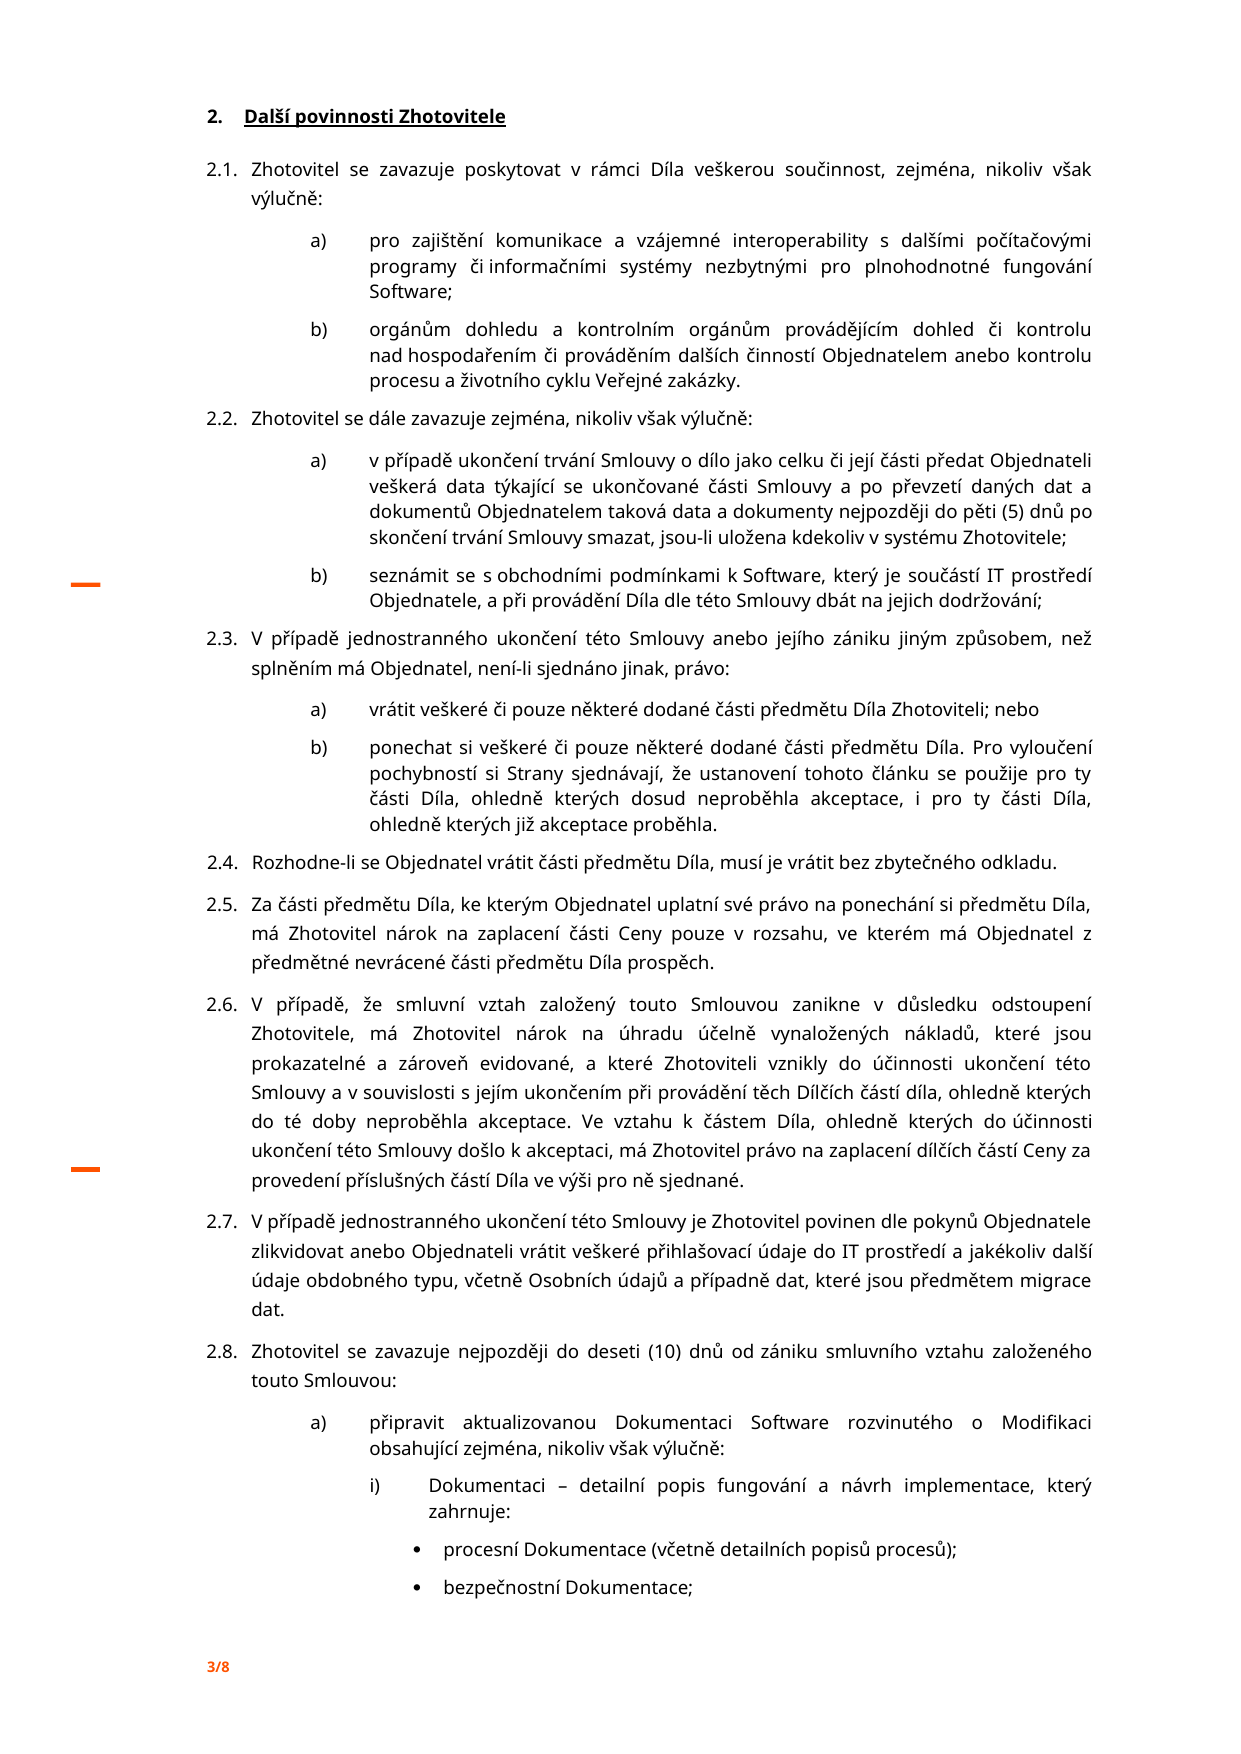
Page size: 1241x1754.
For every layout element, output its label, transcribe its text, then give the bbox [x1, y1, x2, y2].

list procesní Dokumentace (včetně detailních popisů procesů); [413, 1536, 1093, 1562]
subtitle Za části předmětu Díla, ke kterým Objednatel uplatní své právo na ponechání si předmětu Díla, má Zhotovitel nárok na zaplacení části Ceny pouze v rozsahu, ve kterém má Objednatel z předmětné nevrácené části předmětu Díla prospěch. [206, 891, 1093, 975]
subtitle V případě jednostranného ukončení této Smlouvy anebo jejího zániku jiným způsobem, než splněním má Objednatel, není-li sjednáno jinak, právo: [206, 626, 1093, 680]
subtitle Zhotovitel se dále zavazuje zejména, nikoliv však výlučně: [206, 406, 1093, 431]
subtitle V případě, že smluvní vztah založený touto Smlouvou zanikne v důsledku odstoupení Zhotovitele, má Zhotovitel nárok na úhradu účelně vynaložených nákladů, které jsou prokazatelné a zároveň evidované, a které Zhotoviteli vznikly do účinnosti ukončení této Smlouvy a v souvislosti s jejím ukončením při provádění těch Dílčích částí díla, ohledně kterých do té doby neproběhla akceptace. Ve vztahu k částem Díla, ohledně kterých do účinnosti ukončení této Smlouvy došlo k akceptaci, má Zhotovitel právo na zaplacení dílčích částí Ceny za provedení příslušných částí Díla ve výši pro ně sjednané. [206, 991, 1093, 1192]
list připravit aktualizovanou Dokumentaci Software rozvinutého o Modifikaci obsahující zejména, nikoliv však výlučně: [310, 1409, 1093, 1460]
list orgánům dohledu a kontrolním orgánům provádějícím dohled či kontrolu nad hospodařením či prováděním dalších činností Objednatelem anebo kontrolu procesu a životního cyklu Veřejné zakázky. [310, 317, 1093, 393]
subtitle Zhotovitel se zavazuje poskytovat v rámci Díla veškerou součinnost, zejména, nikoliv však výlučně: [206, 156, 1093, 211]
list bezpečnostní Dokumentace; [413, 1574, 1093, 1600]
list vrátit veškeré či pouze některé dodané části předmětu Díla Zhotoviteli; nebo [310, 697, 1093, 722]
list ponechat si veškeré či pouze některé dodané části předmětu Díla. Pro vyloučení pochybností si Strany sjednávají, že ustanovení tohoto článku se použije pro ty části Díla, ohledně kterých dosud neproběhla akceptace, i pro ty části Díla, ohledně kterých již akceptace proběhla. [310, 734, 1093, 837]
subtitle Rozhodne-li se Objednatel vrátit části předmětu Díla, musí je vrátit bez zbytečného odkladu. [207, 849, 1093, 875]
list v případě ukončení trvání Smlouvy o dílo jako celku či její části předat Objednateli veškerá data týkající se ukončované části Smlouvy a po převzetí daných dat a dokumentů Objednatelem taková data a dokumenty nejpozději do pěti (5) dnů po skončení trvání Smlouvy smazat, jsou-li uložena kdekoliv v systému Zhotovitele; [310, 447, 1093, 549]
subtitle Další povinnosti Zhotovitele [207, 103, 1093, 129]
subtitle V případě jednostranného ukončení této Smlouvy je Zhotovitel povinen dle pokynů Objednatele zlikvidovat anebo Objednateli vrátit veškeré přihlašovací údaje do IT prostředí a jakékoliv další údaje obdobného typu, včetně Osobních údajů a případně dat, které jsou předmětem migrace dat. [206, 1209, 1093, 1322]
subtitle Zhotovitel se zavazuje nejpozději do deseti (10) dnů od zániku smluvního vztahu založeného touto Smlouvou: [206, 1338, 1093, 1393]
list Dokumentaci – detailní popis fungování a návrh implementace, který zahrnuje: [369, 1473, 1093, 1524]
list pro zajištění komunikace a vzájemné interoperability s dalšími počítačovými programy či informačními systémy nezbytnými pro plnohodnotné fungování Software; [310, 227, 1093, 304]
list seznámit se s obchodními podmínkami k Software, který je součástí IT prostředí Objednatele, a při provádění Díla dle této Smlouvy dbát na jejich dodržování; [310, 562, 1093, 613]
